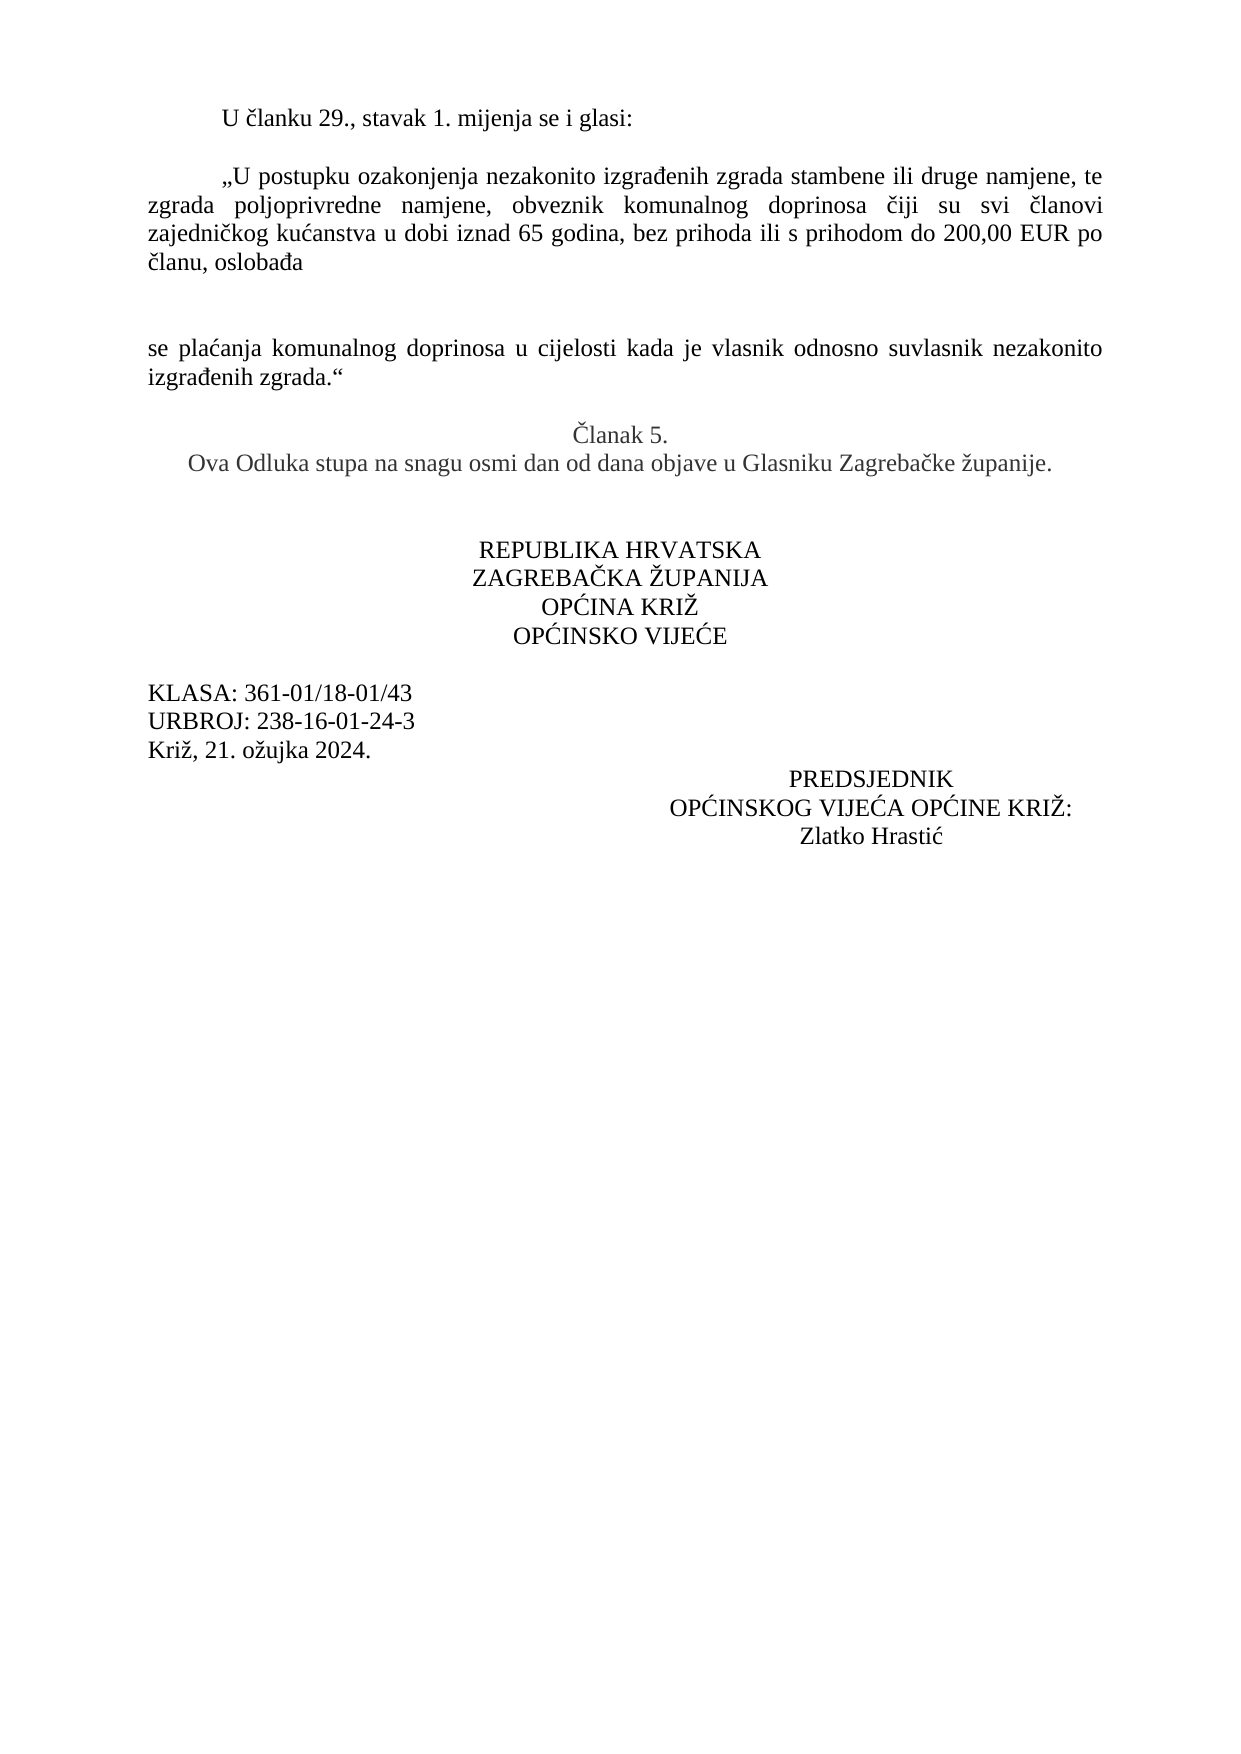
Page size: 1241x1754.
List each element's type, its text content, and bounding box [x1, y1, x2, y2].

text OPĆINSKOG VIJEĆA OPĆINE KRIŽ: [650, 793, 1092, 821]
text ZAGREBAČKA ŽUPANIJA [148, 563, 1092, 592]
text Članak 5. [148, 420, 1092, 448]
text Zlatko Hrastić [650, 821, 1092, 850]
text „U postupku ozakonjenja nezakonito izgrađenih zgrada stambene ili druge namjene, te zgrada poljoprivredne namjene, obveznik komunalnog doprinosa čiji su svi članovi zajedničkog kućanstva u dobi iznad 65 godina, bez prihoda ili s prihodom do 200,00 EUR po članu, oslobađa [148, 161, 1104, 276]
text se plaćanja komunalnog doprinosa u cijelosti kada je vlasnik odnosno suvlasnik nezakonito izgrađenih zgrada.“ [148, 333, 1104, 391]
text KLASA: 361-01/18-01/43 [148, 678, 1092, 706]
text OPĆINSKO VIJEĆE [148, 621, 1092, 650]
text Ova Odluka stupa na snagu osmi dan od dana objave u Glasniku Zagrebačke županije. [148, 448, 1092, 477]
text URBROJ: 238-16-01-24-3 [148, 706, 1092, 735]
text Križ, 21. ožujka 2024. [148, 735, 1092, 764]
text U članku 29., stavak 1. mijenja se i glasi: [148, 103, 1104, 132]
text PREDSJEDNIK [650, 764, 1092, 793]
text OPĆINA KRIŽ [148, 592, 1092, 621]
text REPUBLIKA HRVATSKA [148, 535, 1092, 563]
